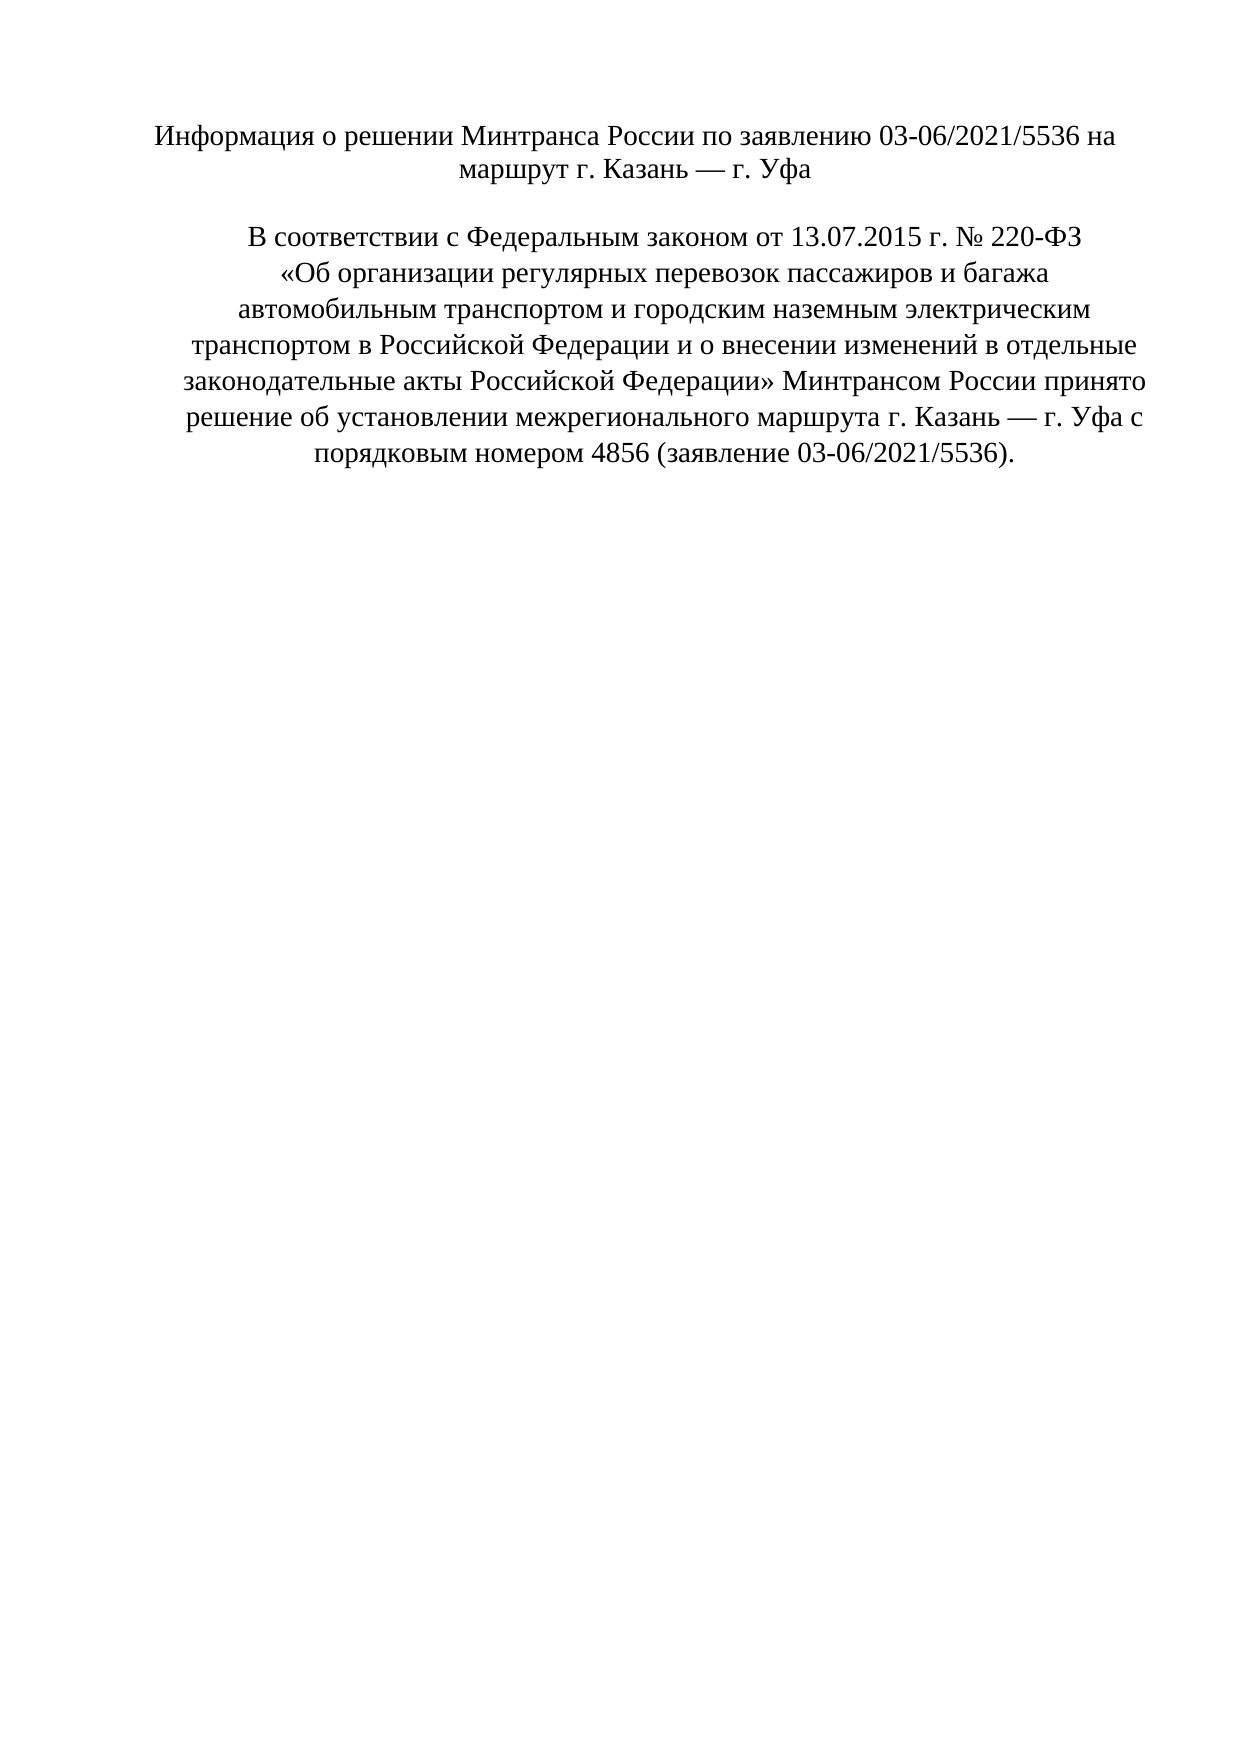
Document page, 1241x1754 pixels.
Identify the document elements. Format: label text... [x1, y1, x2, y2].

text Информация о решении Минтранса России по заявлению 03-06/2021/5536 на маршрут г. Казань — г. Уфа [118, 118, 1152, 185]
text В соответствии с Федеральным законом от 13.07.2015 г. № 220-ФЗ «Об организации регулярных перевозок пассажиров и багажа автомобильным транспортом и городским наземным электрическим транспортом в Российской Федерации и о внесении изменений в отдельные законодательные акты Российской Федерации» Минтрансом России принято решение об установлении межрегионального маршрута г. Казань — г. Уфа с порядковым номером 4856 (заявление 03-06/2021/5536). [177, 219, 1152, 469]
